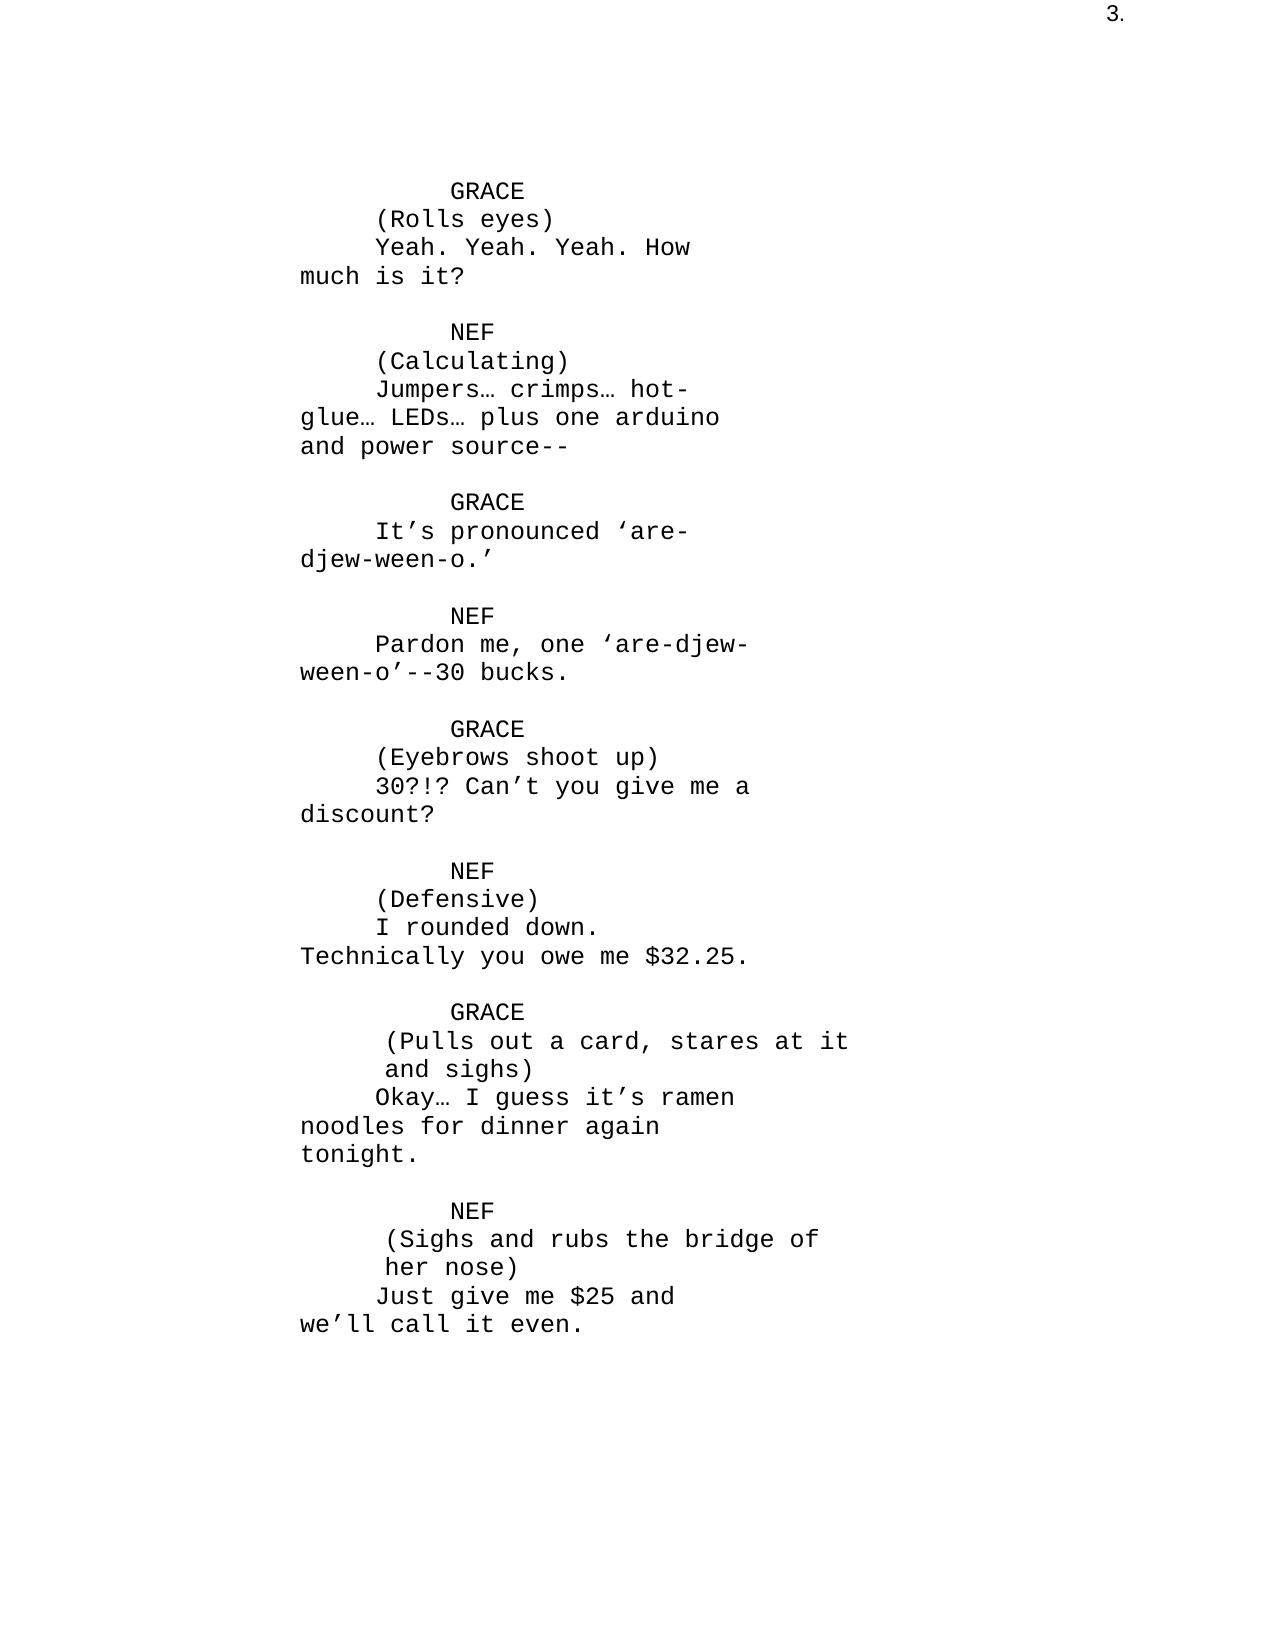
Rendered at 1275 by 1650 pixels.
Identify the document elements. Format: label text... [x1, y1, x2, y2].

text (Pulls out a card, stares at it and sighs) [384, 1028, 862, 1085]
text It’s pronounced ‘are-djew-ween-o.’ [300, 518, 750, 575]
text (Rolls eyes) [150, 207, 1125, 235]
text Okay… I guess it’s ramen noodles for dinner again tonight. [300, 1085, 750, 1170]
text NEF [150, 603, 1125, 632]
text (Sighs and rubs the bridge of her nose) [384, 1227, 853, 1283]
text (Eyebrows shoot up) [150, 745, 1125, 773]
text Jumpers… crimps… hot-glue… LEDs… plus one arduino and power source-- [300, 377, 750, 462]
text I rounded down. Technically you owe me $32.25. [300, 915, 750, 972]
text NEF [150, 1198, 1125, 1227]
text Pardon me, one ‘are-djew-ween-o’--30 bucks. [300, 632, 750, 688]
text GRACE [150, 717, 1125, 745]
text 30?!? Can’t you give me a discount? [300, 773, 750, 830]
text GRACE [150, 1000, 1125, 1028]
text GRACE [150, 178, 1125, 207]
text (Calculating) [150, 348, 1125, 377]
text (Defensive) [150, 887, 1125, 915]
text Just give me $25 and we’ll call it even. [300, 1283, 750, 1340]
text NEF [150, 858, 1125, 887]
text Yeah. Yeah. Yeah. How much is it? [300, 235, 750, 292]
text GRACE [150, 490, 1125, 518]
text NEF [150, 320, 1125, 348]
